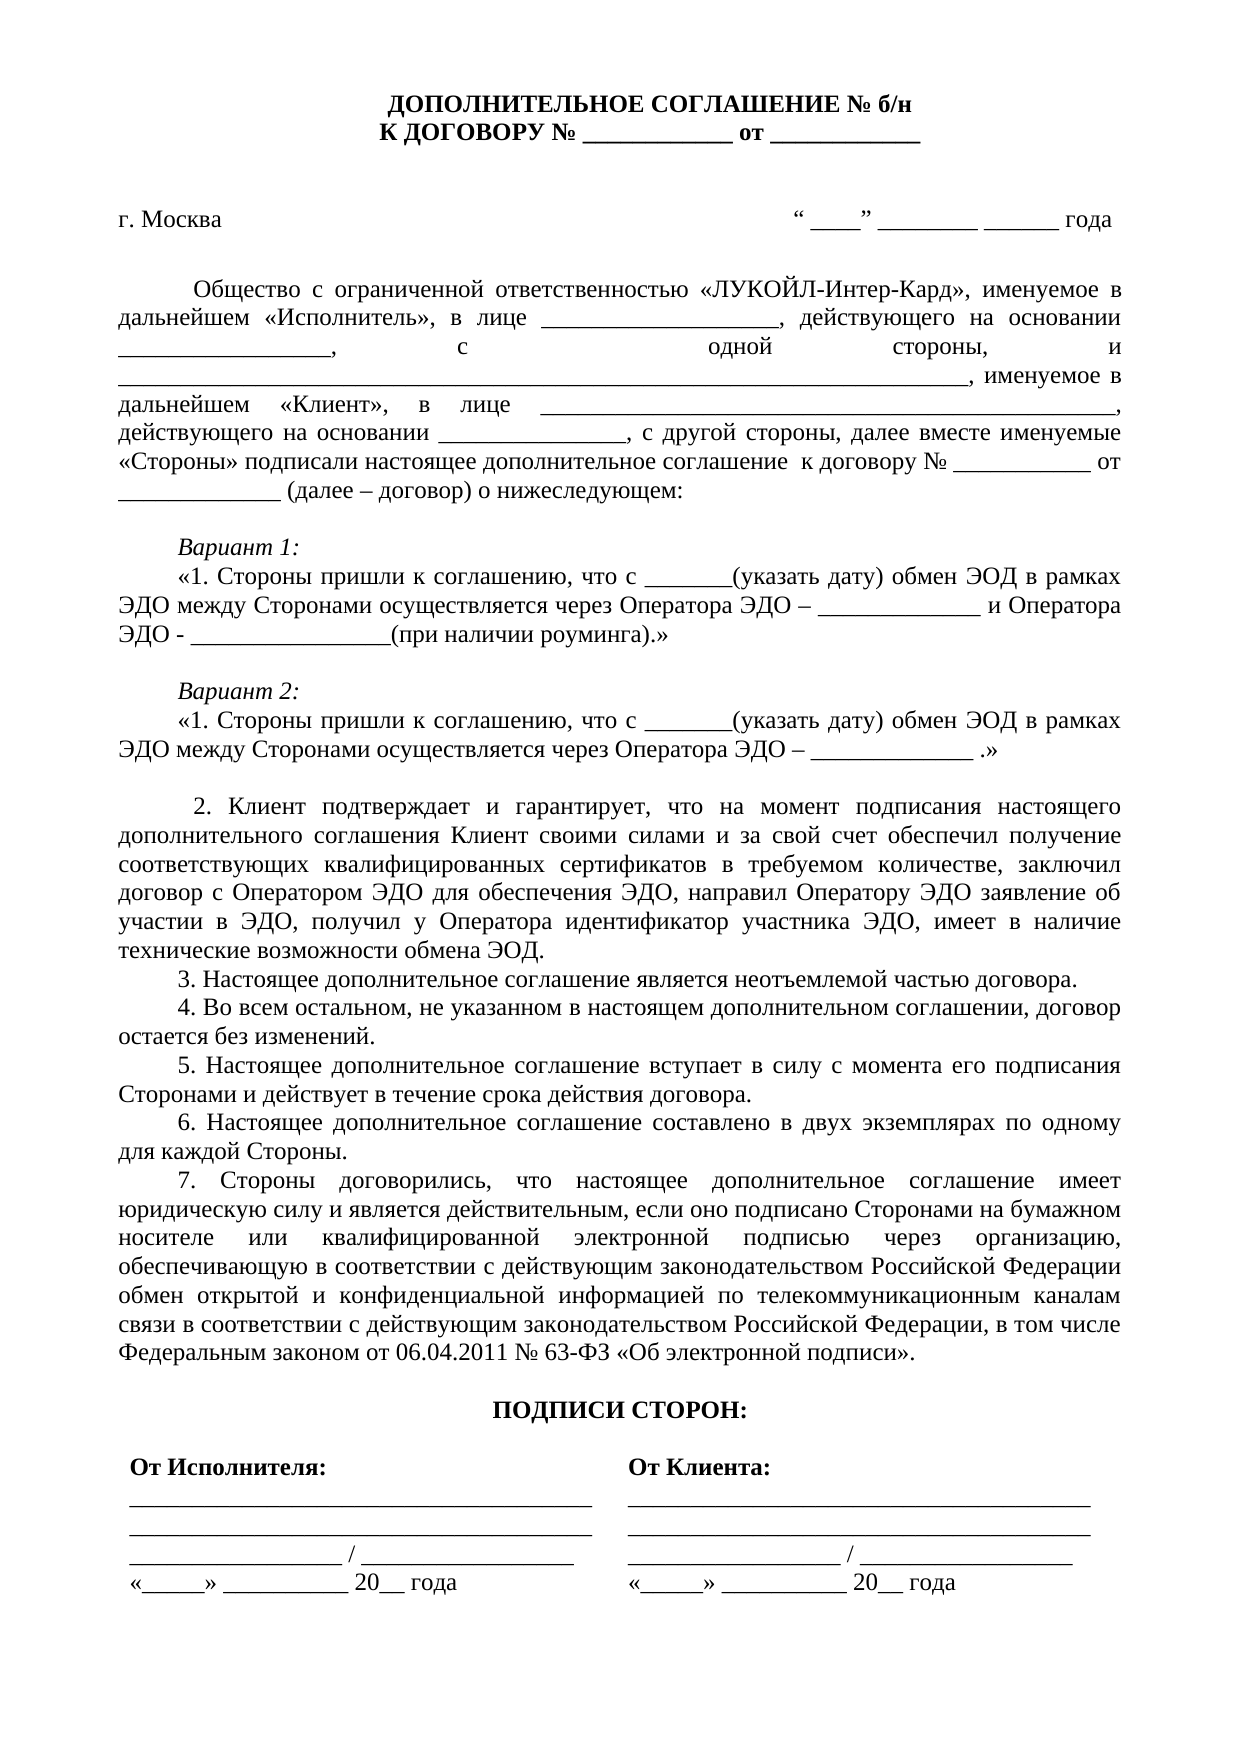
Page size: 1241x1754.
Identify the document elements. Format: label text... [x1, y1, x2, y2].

table_cell _________________ / _________________ «_____» __________ 20__ года [118, 1539, 617, 1602]
text 6. Настоящее дополнительное соглашение составлено в двух экземплярах по одному для каждой Стороны. [118, 1107, 1122, 1165]
text Общество с ограниченной ответственностью «ЛУКОЙЛ-Интер-Кард», именуемое в дальнейшем «Исполнитель», в лице ___________________, действующего на основании _________________, с одной стороны, и ____________________________________________________________________, именуемое в дальнейшем «Клиент», в лице ______________________________________________, действующего на основании _______________, с другой стороны, далее вместе именуемые «Стороны» подписали настоящее дополнительное соглашение к договору № ___________ от _____________ (далее – договор) о нижеследующем: [118, 274, 1122, 504]
table_cell _____________________________________ _____________________________________ [617, 1481, 1114, 1539]
text ДОПОЛНИТЕЛЬНОЕ СОГЛАШЕНИЕ № б/н К ДОГОВОРУ № ____________ от ____________ [177, 89, 1122, 146]
text «1. Стороны пришли к соглашению, что с _______(указать дату) обмен ЭОД в рамках ЭДО между Сторонами осуществляется через Оператора ЭДО – _____________ и Оператора ЭДО - ________________(при наличии роуминга).» [118, 561, 1122, 647]
text 5. Настоящее дополнительное соглашение вступает в силу с момента его подписания Сторонами и действует в течение срока действия договора. [118, 1050, 1122, 1107]
table_cell _________________ / _________________ «_____» __________ 20__ года [617, 1539, 1114, 1602]
text г. Москва “ ____” ________ ______ года [118, 204, 1122, 232]
text 7. Стороны договорились, что настоящее дополнительное соглашение имеет юридическую силу и является действительным, если оно подписано Сторонами на бумажном носителе или квалифицированной электронной подписью через организацию, обеспечивающую в соответствии с действующим законодательством Российской Федерации обмен открытой и конфиденциальной информацией по телекоммуникационным каналам связи в соответствии с действующим законодательством Российской Федерации, в том числе Федеральным законом от 06.04.2011 № 63-ФЗ «Об электронной подписи». [118, 1165, 1122, 1366]
text 4. Во всем остальном, не указанном в настоящем дополнительном соглашении, договор остается без изменений. [118, 992, 1122, 1050]
table_header От Исполнителя: [118, 1453, 617, 1481]
text 2. Клиент подтверждает и гарантирует, что на момент подписания настоящего дополнительного соглашения Клиент своими силами и за свой счет обеспечил получение соответствующих квалифицированных сертификатов в требуемом количестве, заключил договор с Оператором ЭДО для обеспечения ЭДО, направил Оператору ЭДО заявление об участии в ЭДО, получил у Оператора идентификатор участника ЭДО, имеет в наличие технические возможности обмена ЭОД. [118, 791, 1122, 964]
text «1. Стороны пришли к соглашению, что с _______(указать дату) обмен ЭОД в рамках ЭДО между Сторонами осуществляется через Оператора ЭДО – _____________ .» [118, 705, 1122, 762]
subtitle ПОДПИСИ СТОРОН: [118, 1395, 1122, 1424]
text Вариант 1: [118, 532, 1122, 561]
text 3. Настоящее дополнительное соглашение является неотъемлемой частью договора. [118, 964, 1122, 992]
text Вариант 2: [118, 676, 1122, 705]
table_header От Клиента: [617, 1453, 1114, 1481]
table_cell _____________________________________ _____________________________________ [118, 1481, 617, 1539]
